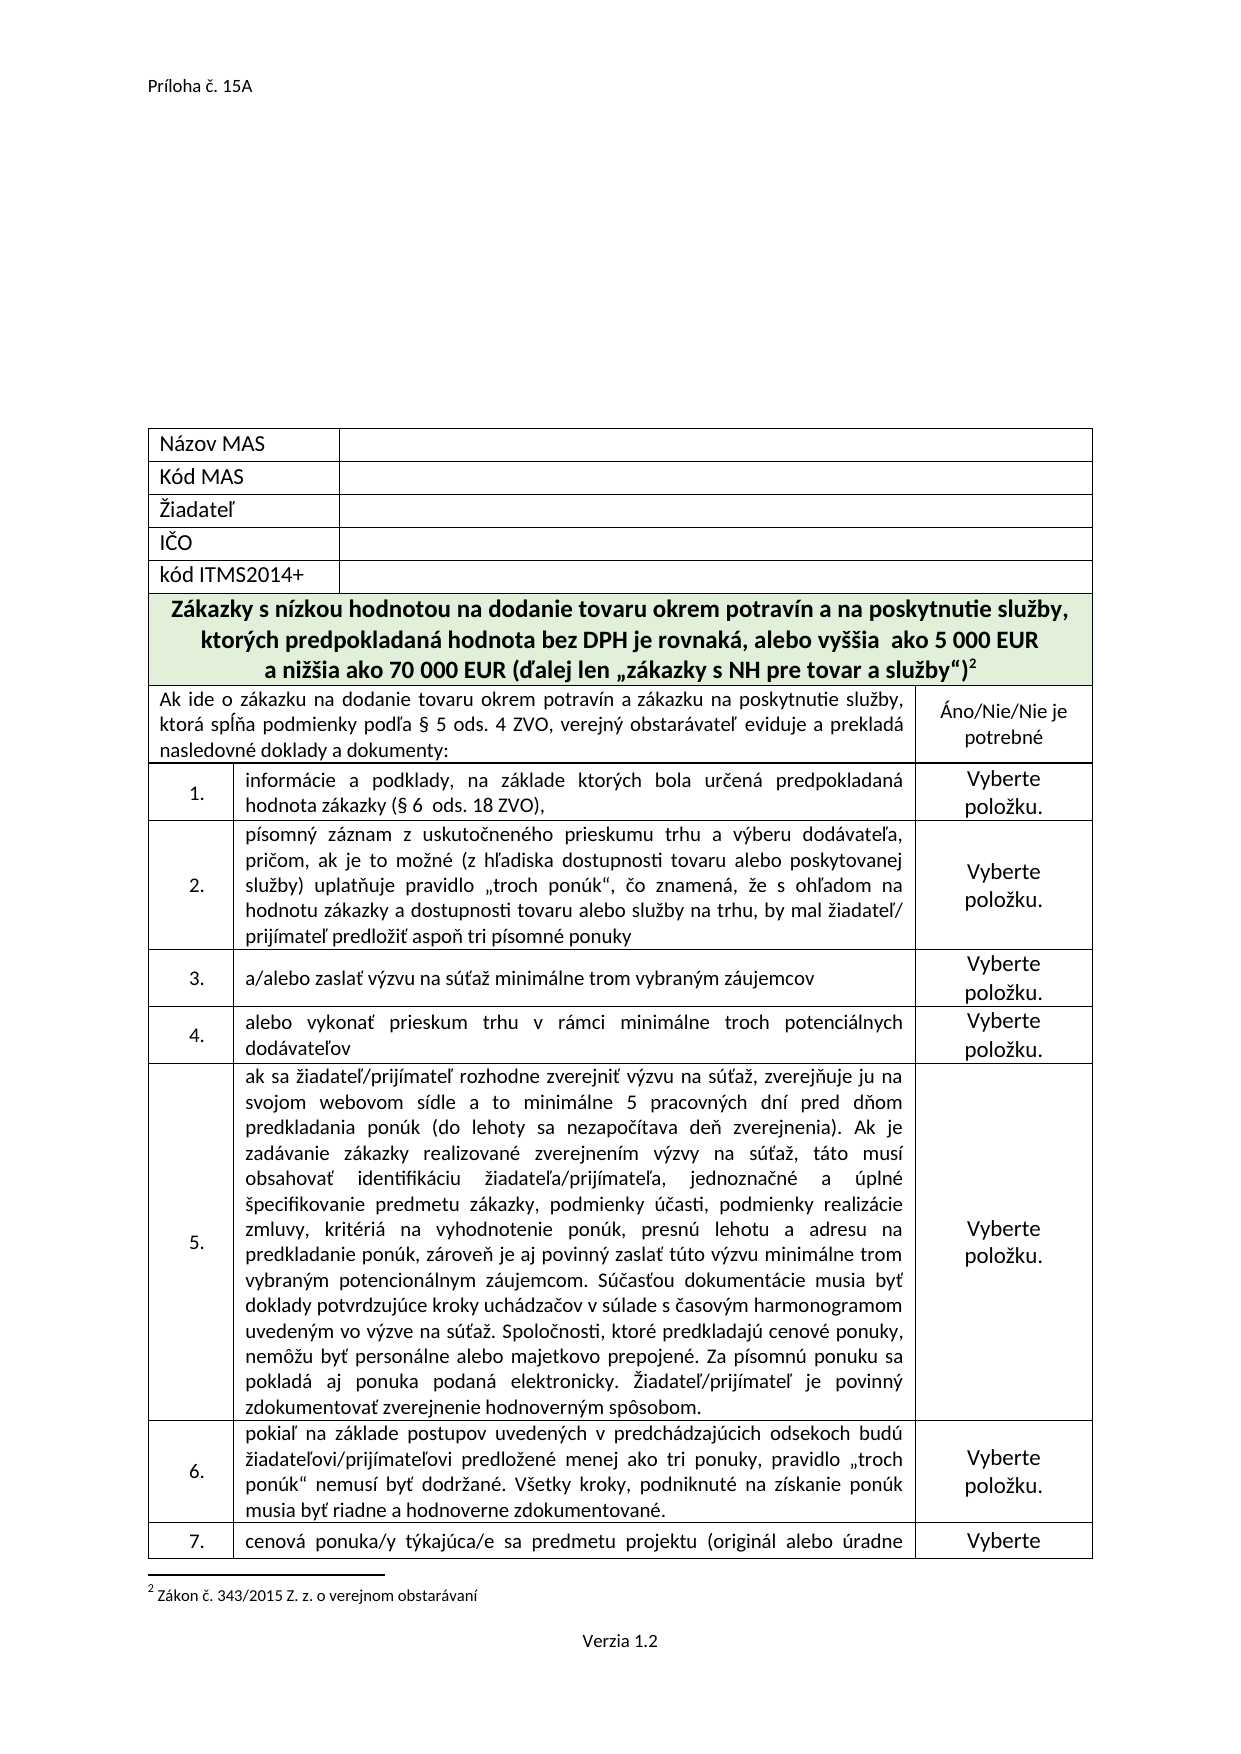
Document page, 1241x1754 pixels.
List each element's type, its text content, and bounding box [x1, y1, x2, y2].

table_header Názov MAS [149, 429, 339, 461]
table_cell a/alebo zaslať výzvu na súťaž minimálne trom vybraným záujemcov [234, 950, 915, 1006]
table_cell [149, 1007, 233, 1063]
table_cell [340, 561, 1092, 592]
table_cell IČO [149, 528, 339, 559]
table_header [149, 764, 233, 820]
table_cell [340, 528, 1092, 559]
table_cell písomný záznam z uskutočneného prieskumu trhu a výberu dodávateľa, pričom, ak je to možné (z hľadiska dostupnosti tovaru alebo poskytovanej služby) uplatňuje pravidlo „troch ponúk“, čo znamená, že s ohľadom na hodnotu zákazky a dostupnosti tovaru alebo služby na trhu, by mal žiadateľ/ prijímateľ predložiť aspoň tri písomné ponuky [234, 821, 915, 948]
table_cell [149, 950, 233, 1006]
table_header informácie a podklady, na základe ktorých bola určená predpokladaná hodnota zákazky (§ 6 ods. 18 ZVO), [234, 764, 915, 820]
table_cell Žiadateľ [149, 495, 339, 527]
table_cell Zákazky s nízkou hodnotou na dodanie tovaru okrem potravín a na poskytnutie služby, ktorých predpokladaná hodnota bez DPH je rovnaká, alebo vyššia ako 5 000 EUR a nižšia ako 70 000 EUR (ďalej len „zákazky s NH pre tovar a služby“) [149, 594, 1092, 685]
table_cell ak sa žiadateľ/prijímateľ rozhodne zverejniť výzvu na súťaž, zverejňuje ju na svojom webovom sídle a to minimálne 5 pracovných dní pred dňom predkladania ponúk (do lehoty sa nezapočítava deň zverejnenia). Ak je zadávanie zákazky realizované zverejnením výzvy na súťaž, táto musí obsahovať identifikáciu žiadateľa/prijímateľa, jednoznačné a úplné špecifikovanie predmetu zákazky, podmienky účasti, podmienky realizácie zmluvy, kritériá na vyhodnotenie ponúk, presnú lehotu a adresu na predkladanie ponúk, zároveň je aj povinný zaslať túto výzvu minimálne trom vybraným potencionálnym záujemcom. Súčasťou dokumentácie musia byť doklady potvrdzujúce kroky uchádzačov v súlade s časovým harmonogramom uvedeným vo výzve na súťaž. Spoločnosti, ktoré predkladajú cenové ponuky, nemôžu byť personálne alebo majetkovo prepojené. Za písomnú ponuku sa pokladá aj ponuka podaná elektronicky. Žiadateľ/prijímateľ je povinný zdokumentovať zverejnenie hodnoverným spôsobom. [234, 1064, 915, 1419]
table_cell kód ITMS2014+ [149, 561, 339, 592]
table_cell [234, 1523, 915, 1558]
table_cell Ak ide o zákazku na dodanie tovaru okrem potravín a zákazku na poskytnutie služby, ktorá spĺňa podmienky podľa § 5 ods. 4 ZVO, verejný obstarávateľ eviduje a prekladá nasledovné doklady a dokumenty: [149, 686, 915, 762]
table_cell alebo vykonať prieskum trhu v rámci minimálne troch potenciálnych dodávateľov [234, 1007, 915, 1063]
table_cell [340, 495, 1092, 527]
table_cell [149, 1523, 233, 1558]
table_cell pokiaľ na základe postupov uvedených v predchádzajúcich odsekoch budú žiadateľovi/prijímateľovi predložené menej ako tri ponuky, pravidlo „troch ponúk“ nemusí byť dodržané. Všetky kroky, podniknuté na získanie ponúk musia byť riadne a hodnoverne zdokumentované. [234, 1421, 915, 1522]
table_cell Kód MAS [149, 462, 339, 494]
table_cell [149, 1421, 233, 1522]
table_cell Áno/Nie/Nie je potrebné [916, 686, 1092, 762]
table_cell [149, 821, 233, 948]
table_header [340, 429, 1092, 461]
table_cell [149, 1064, 233, 1419]
table_cell [340, 462, 1092, 494]
